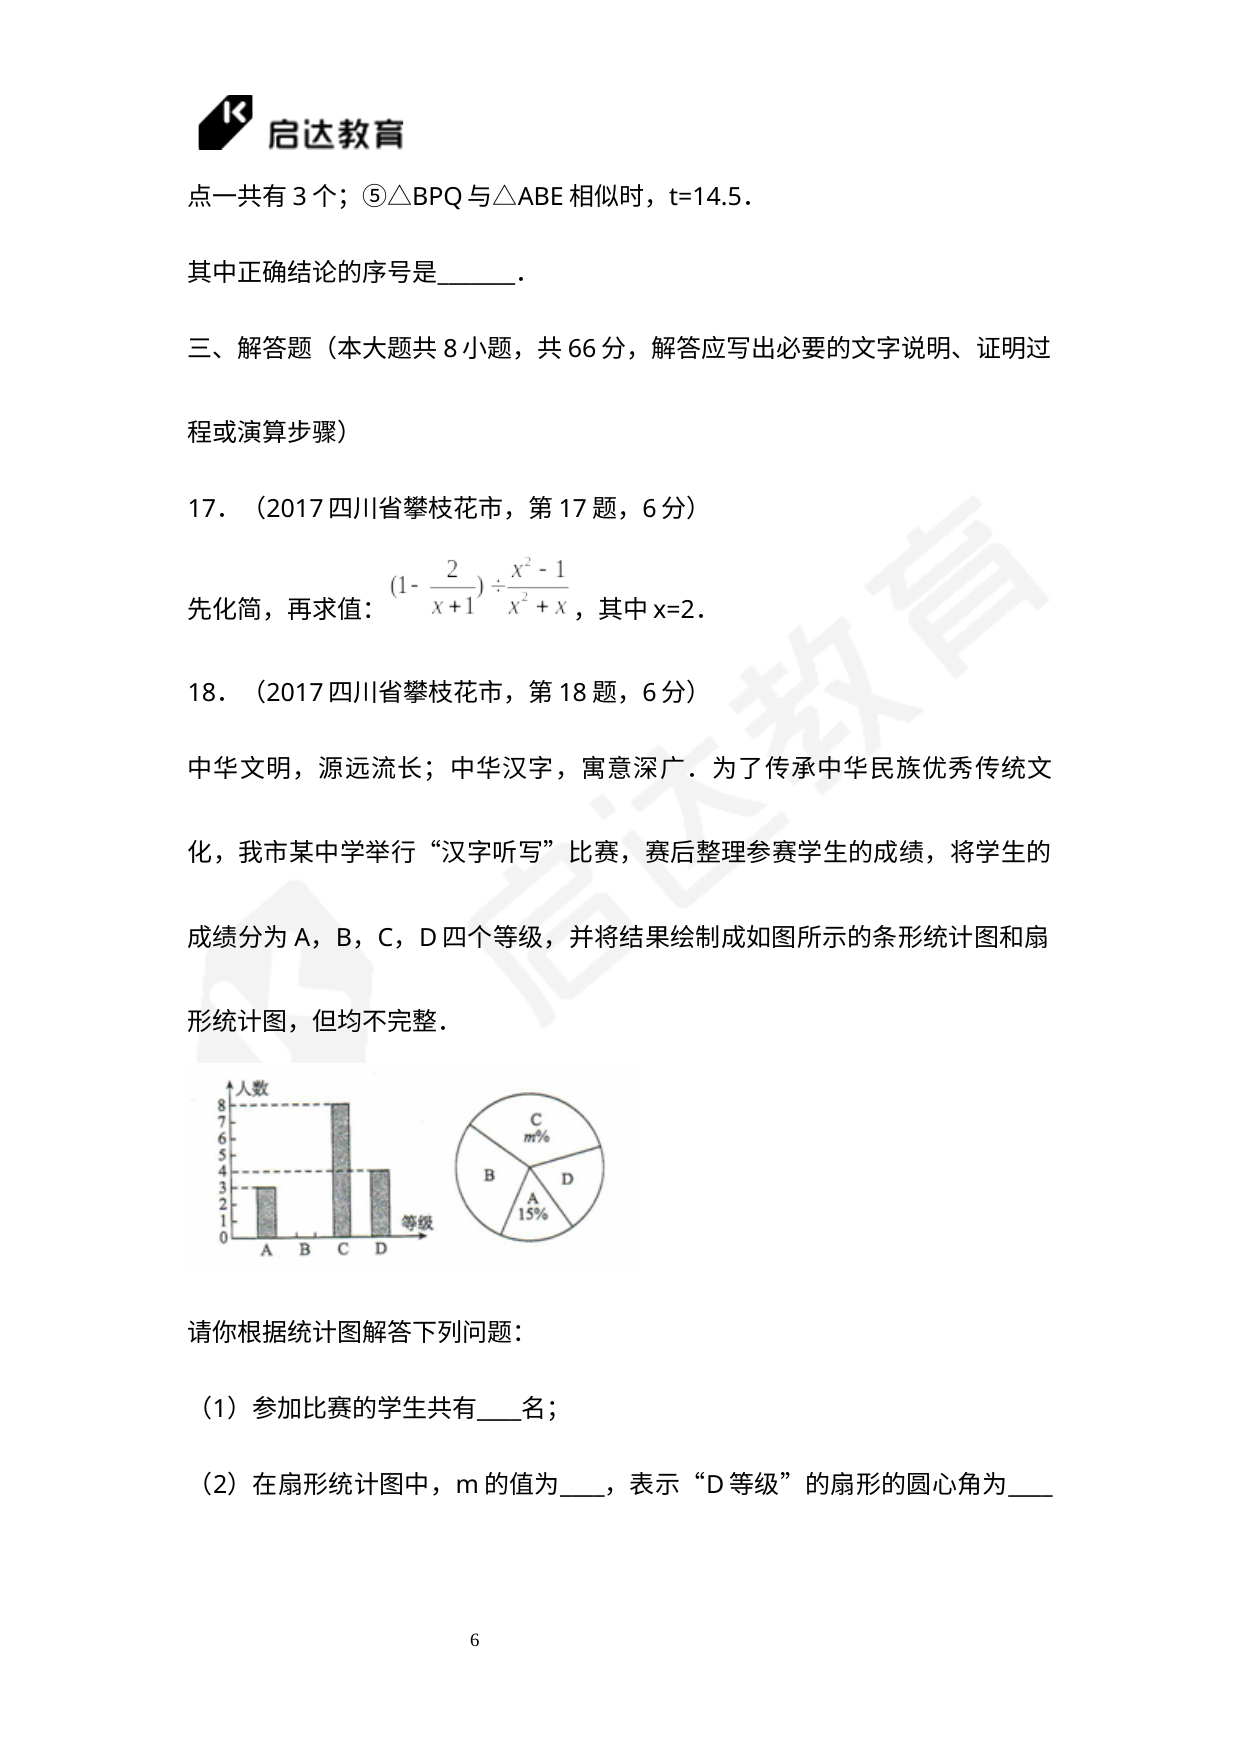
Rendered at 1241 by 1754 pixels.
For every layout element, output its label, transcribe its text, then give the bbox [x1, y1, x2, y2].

text 17．（2017四川省攀枝花市，第17题，6分） [187, 474, 1053, 539]
text 其中正确结论的序号是_______． [187, 238, 1053, 303]
text （1）参加比赛的学生共有____名； [187, 1374, 1053, 1439]
text 三、解答题（本大题共8小题，共66分，解答应写出必要的文字说明、证明过程或演算步骤） [187, 314, 1053, 463]
text 请你根据统计图解答下列问题： [187, 1298, 1053, 1363]
text 18．（2017四川省攀枝花市，第18题，6分） [187, 658, 1053, 723]
picture [187, 1063, 636, 1271]
text 中华文明，源远流长；中华汉字，寓意深广．为了传承中华民族优秀传统文化，我市某中学举行“汉字听写”比赛，赛后整理参赛学生的成绩，将学生的成绩分为A，B，C，D四个等级，并将结果绘制成如图所示的条形统计图和扇形统计图，但均不完整． [187, 734, 1053, 1052]
text 先化简，再求值：，其中x=2． [187, 550, 1053, 647]
text 给出下列结论：①当0＜t≤10时，△BPQ是等腰三角形；②=48；③当14＜t＜22时，y=110-5t；④在运动过程中，使得△ABP是等腰三角形的P点一共有3个；⑤△BPQ与△ABE相似时，t=14.5． [187, 162, 1053, 227]
picture [198, 95, 404, 150]
text （2）在扇形统计图中，m的值为____，表示“D等级”的扇形的圆心角为____度； [187, 1450, 1053, 1515]
